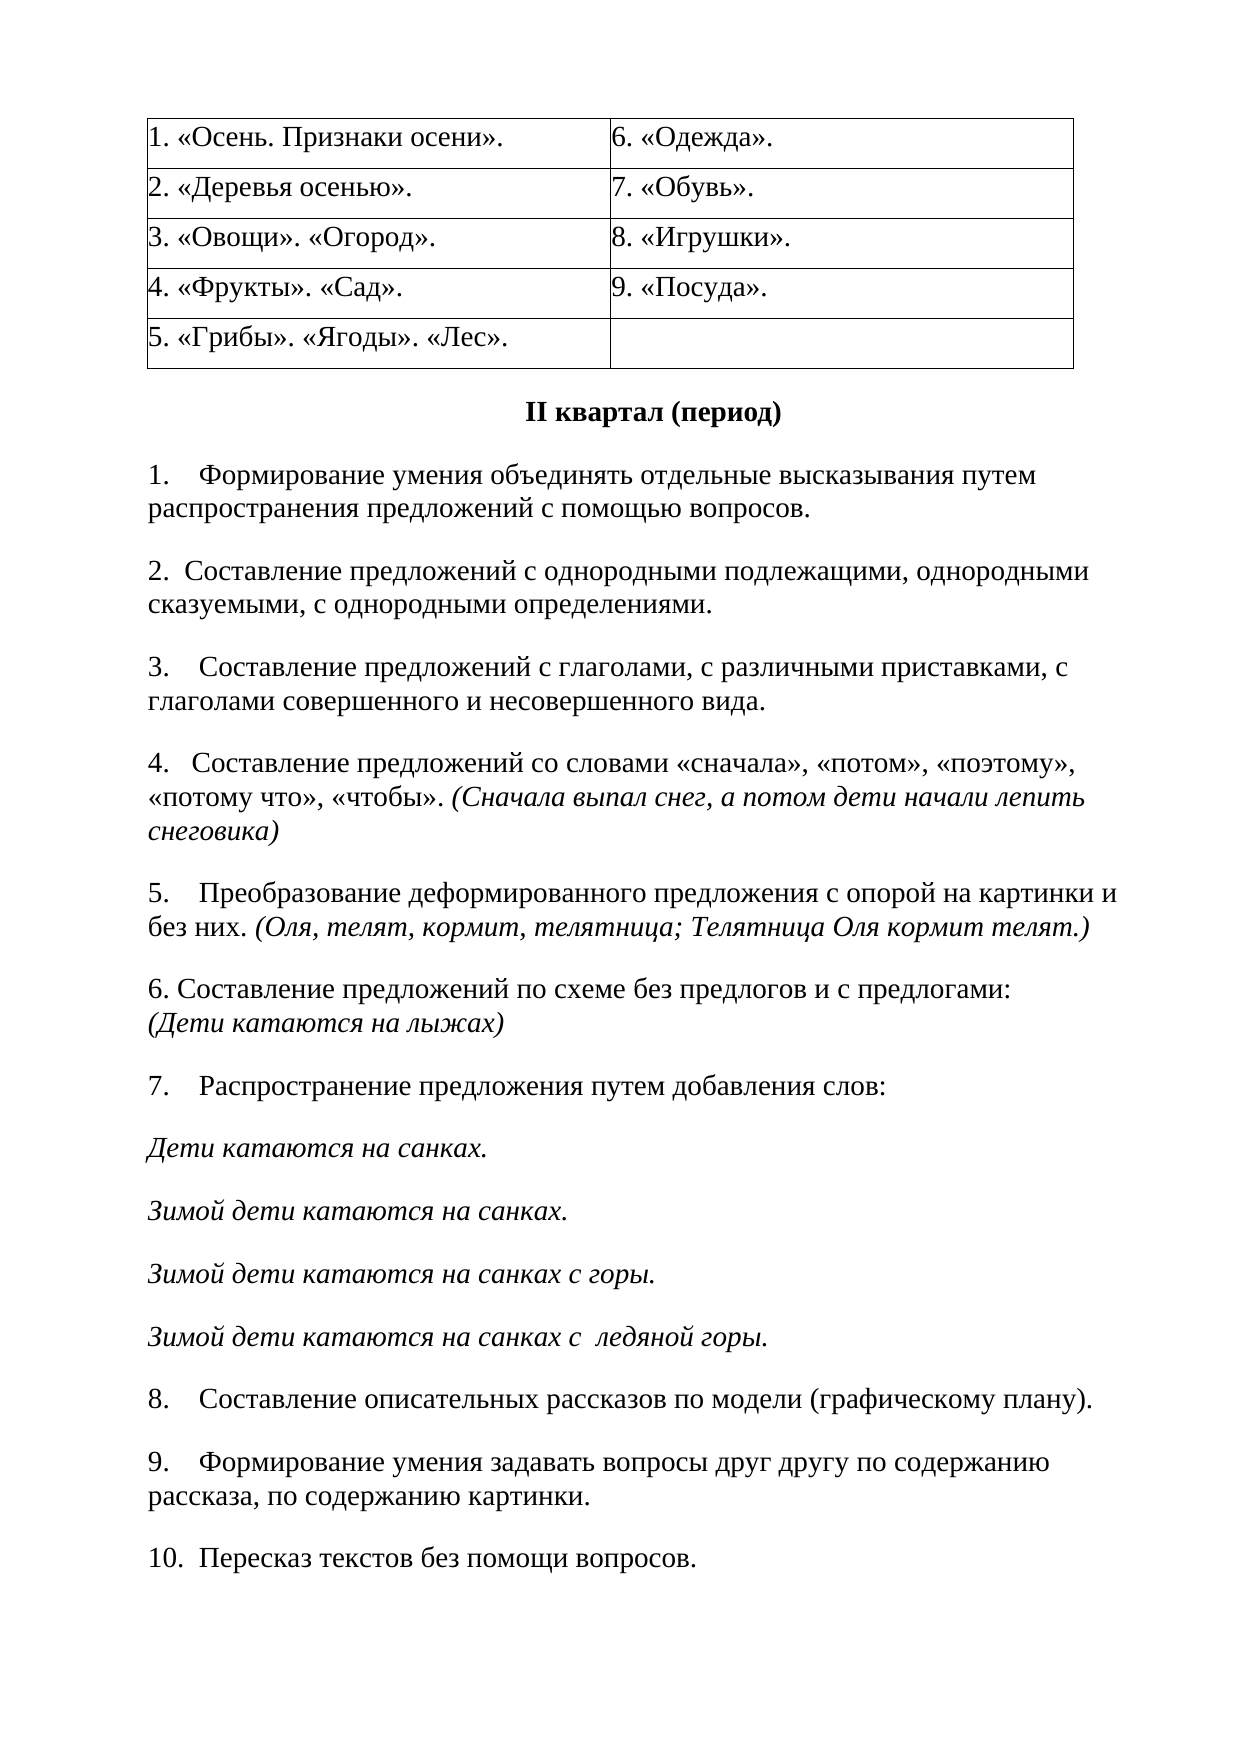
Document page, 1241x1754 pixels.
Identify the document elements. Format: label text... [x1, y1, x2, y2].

table_cell 4. «Фрукты». «Сад». [148, 269, 610, 318]
text 3. Составление предложений с глаголами, с различными приставками, с глаголами совершенного и несовершенного вида. [148, 649, 1152, 716]
table_cell 3. «Овощи». «Огород». [148, 219, 610, 268]
text Зимой дети катаются на санках с горы. [148, 1256, 1152, 1289]
text 2. Составление предложений с однородными подлежащими, однородными сказуемыми, с однородными определениями. [148, 553, 1152, 620]
table_header 6. «Одежда». [611, 119, 1073, 168]
table_cell 9. «Посуда». [611, 269, 1073, 318]
text 9. Формирование умения задавать вопросы друг другу по содержанию рассказа, по содержанию картинки. [148, 1444, 1152, 1511]
text Зимой дети катаются на санках. [148, 1193, 1152, 1227]
table_cell 5. «Грибы». «Ягоды». «Лес». [148, 319, 610, 368]
table_header 1. «Осень. Признаки осени». [148, 119, 610, 168]
text Дети катаются на санках. [148, 1131, 1152, 1164]
text 5. Преобразование деформированного предложения с опорой на картинки и без них. (Оля, телят, кормит, телятница; Телятница Оля кормит телят.) [148, 875, 1152, 942]
text 4. Составление предложений со словами «сначала», «потом», «поэтому», «потому что», «чтобы». (Сначала выпал снег, а потом дети начали лепить снеговика) [148, 746, 1152, 846]
text 7. Распространение предложения путем добавления слов: [148, 1068, 1152, 1101]
text 10. Пересказ текстов без помощи вопросов. [148, 1540, 1152, 1574]
text 6. Составление предложений по схеме без предлогов и с предлогами: (Дети катаются на лыжах) [148, 972, 1152, 1039]
table_cell 8. «Игрушки». [611, 219, 1073, 268]
text Зимой дети катаются на санках с ледяной горы. [148, 1319, 1152, 1352]
subtitle II квартал (период) [148, 394, 1152, 428]
text 8. Составление описательных рассказов по модели (графическому плану). [148, 1381, 1152, 1415]
text 1. Формирование умения объединять отдельные высказывания путем распространения предложений с помощью вопросов. [148, 457, 1152, 524]
table_cell [611, 319, 1073, 368]
table_cell 7. «Обувь». [611, 169, 1073, 218]
table_cell 2. «Деревья осенью». [148, 169, 610, 218]
